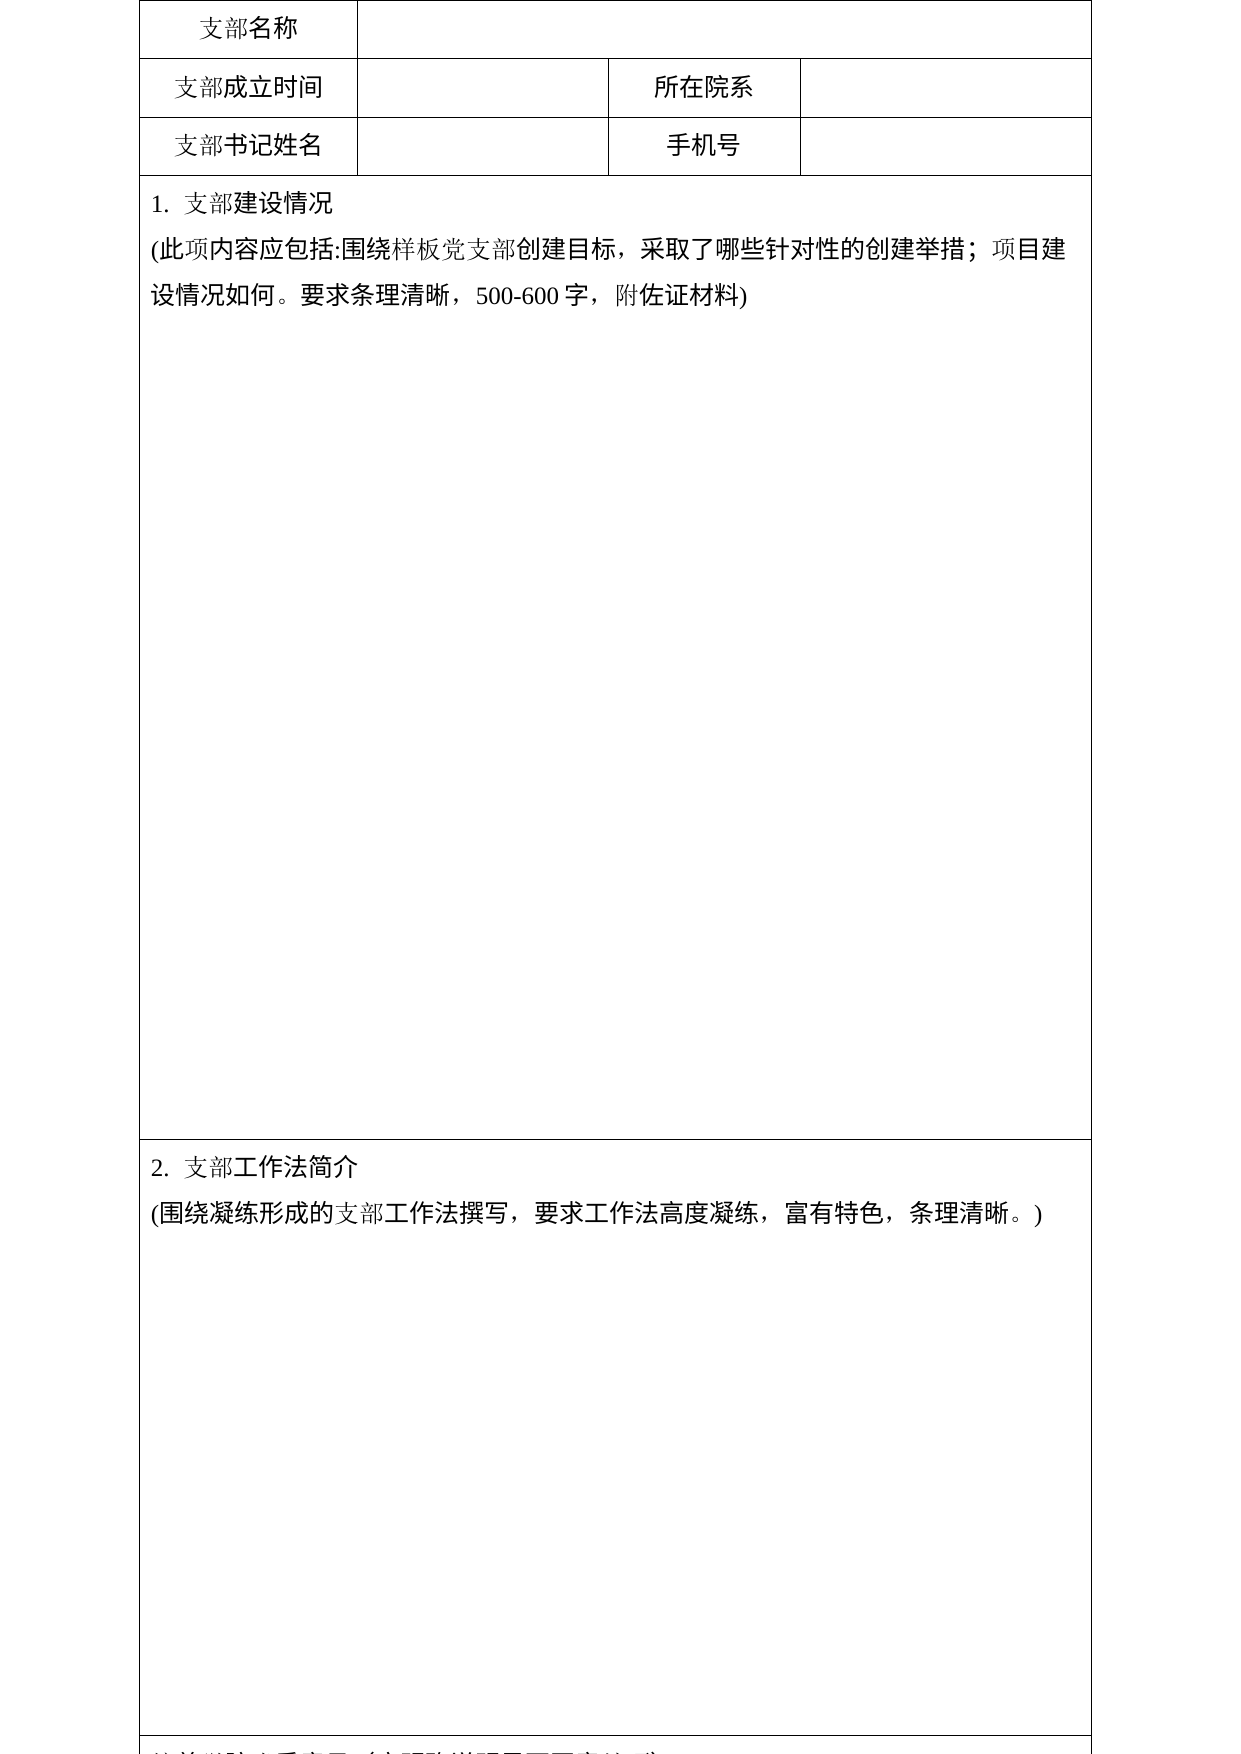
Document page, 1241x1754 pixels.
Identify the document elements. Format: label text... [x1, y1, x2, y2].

table_cell 支部工作法简介 (围绕凝练形成的支部工作法撰写，要求工作法高度凝练，富有特色，条理清晰。) [140, 1140, 1091, 1735]
table_cell 支部书记姓名 [140, 118, 357, 175]
table_cell [801, 118, 1091, 175]
table_cell 培养学院党委意见（应明确说明是否同意结项） 负责人（签章）： 加盖公章 年 月 日 [140, 1736, 1091, 1754]
table_cell 所在院系 [609, 59, 800, 117]
table_cell 支部建设情况 (此项内容应包括:围绕样板党支部创建目标，采取了哪些针对性的创建举措；项目建设情况如何。要求条理清晰，500-600字，附佐证材料) [140, 176, 1091, 1138]
table_cell 手机号 [609, 118, 800, 175]
table_header [358, 1, 1091, 58]
table_cell [358, 59, 608, 117]
table_cell [358, 118, 608, 175]
table_cell [801, 59, 1091, 117]
table_header 支部名称 [140, 1, 357, 58]
table_cell 支部成立时间 [140, 59, 357, 117]
